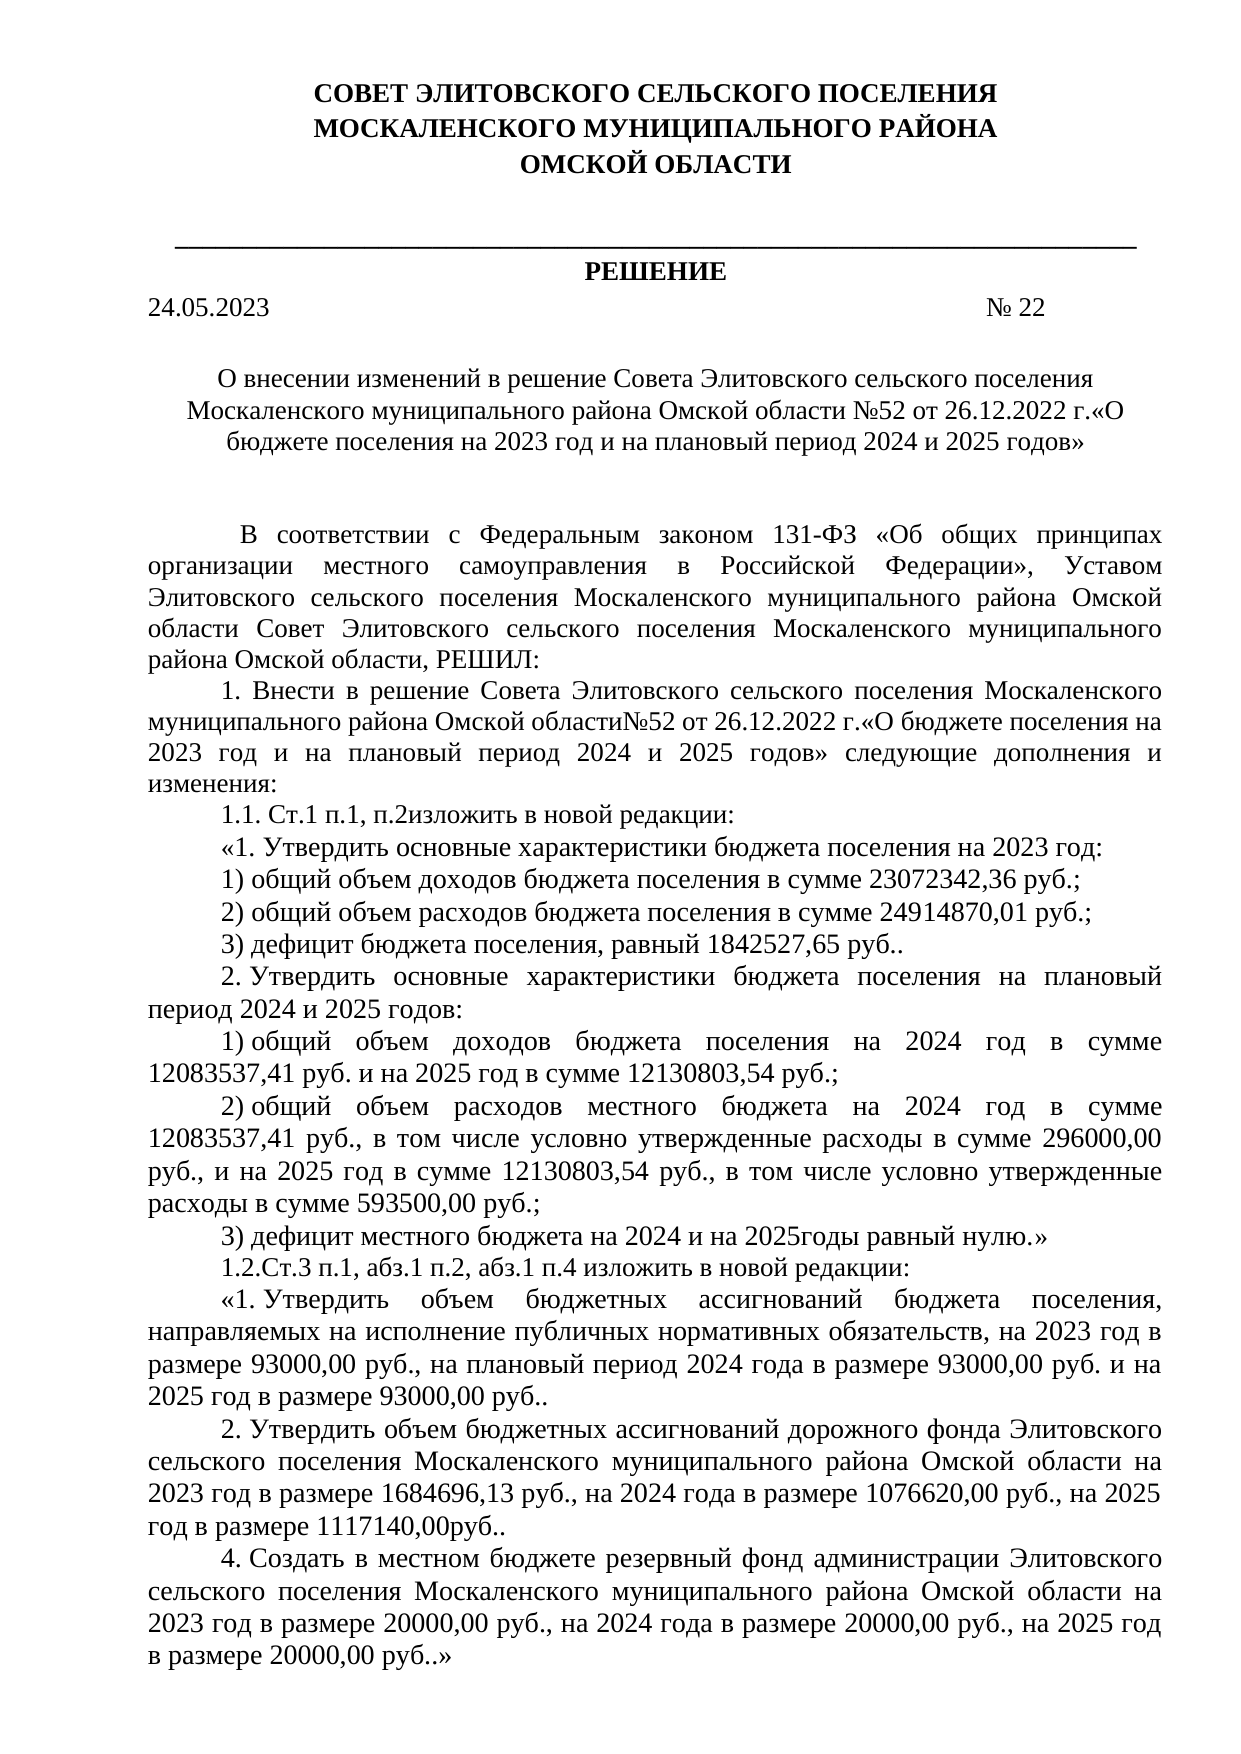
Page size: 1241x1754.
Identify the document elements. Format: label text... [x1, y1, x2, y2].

list 1.1. Ст.1 п.1, п.2изложить в новой редакции: [221, 799, 1163, 830]
text 2. Утвердить объем бюджетных ассигнований дорожного фонда Элитовского сельского поселения Москаленского муниципального района Омской области на 2023 год в размере 1684696,13 руб., на 2024 года в размере 1076620,00 руб., на 2025 год в размере 1117140,00руб.. [148, 1412, 1163, 1541]
text 1) общий объем доходов бюджета поселения в сумме 23072342,36 руб.; [148, 862, 1163, 894]
text РЕШЕНИЕ [148, 255, 1163, 287]
text 1. Внести в решение Совета Элитовского сельского поселения Москаленского муниципального района Омской области№52 от 26.12.2022 г.«О бюджете поселения на 2023 год и на плановый период 2024 и 2025 годов» следующие дополнения и изменения: [148, 674, 1163, 799]
list 1.2.Ст.3 п.1, абз.1 п.2, абз.1 п.4 изложить в новой редакции: [221, 1251, 1163, 1282]
text О внесении изменений в решение Совета Элитовского сельского поселения Москаленского муниципального района Омской области №52 от 26.12.2022 г.«О бюджете поселения на 2023 год и на плановый период 2024 и 2025 годов» [148, 363, 1163, 456]
text ОМСКОЙ ОБЛАСТИ [148, 148, 1163, 179]
text «1. Утвердить основные характеристики бюджета поселения на 2023 год: [148, 830, 1163, 862]
text МОСКАЛЕНСКОГО МУНИЦИПАЛЬНОГО РАЙОНА [148, 112, 1163, 144]
text 3) дефицит местного бюджета на 2024 и на 2025годы равный нулю.» [148, 1218, 1163, 1251]
text СОВЕТ ЭЛИТОВСКОГО СЕЛЬСКОГО ПОСЕЛЕНИЯ [148, 77, 1163, 108]
text В соответствии с Федеральным законом 131-ФЗ «Об общих принципах организации местного самоуправления в Российской Федерации», Уставом Элитовского сельского поселения Москаленского муниципального района Омской области Совет Элитовского сельского поселения Москаленского муниципального района Омской области, РЕШИЛ: [148, 518, 1163, 674]
text 2) общий объем расходов местного бюджета на 2024 год в сумме 12083537,41 руб., в том числе условно утвержденные расходы в сумме 296000,00 руб., и на 2025 год в сумме 12130803,54 руб., в том числе условно утвержденные расходы в сумме 593500,00 руб.; [148, 1089, 1163, 1218]
text 3) дефицит бюджета поселения, равный 1842527,65 руб.. [148, 927, 1163, 959]
text 1) общий объем доходов бюджета поселения на 2024 год в сумме 12083537,41 руб. и на 2025 год в сумме 12130803,54 руб.; [148, 1024, 1163, 1089]
text 4. Создать в местном бюджете резервный фонд администрации Элитовского сельского поселения Москаленского муниципального района Омской области на 2023 год в размере 20000,00 руб., на 2024 года в размере 20000,00 руб., на 2025 год в размере 20000,00 руб..» [148, 1541, 1163, 1671]
text 2. Утвердить основные характеристики бюджета поселения на плановый период 2024 и 2025 годов: [148, 959, 1163, 1024]
text «1. Утвердить объем бюджетных ассигнований бюджета поселения, направляемых на исполнение публичных нормативных обязательств, на 2023 год в размере 93000,00 руб., на плановый период 2024 года в размере 93000,00 руб. и на 2025 год в размере 93000,00 руб.. [148, 1282, 1163, 1412]
text _______________________________________________________________________ [148, 220, 1163, 251]
text 2) общий объем расходов бюджета поселения в сумме 24914870,01 руб.; [148, 894, 1163, 927]
text 24.05.2023 № 22 [148, 291, 1163, 322]
